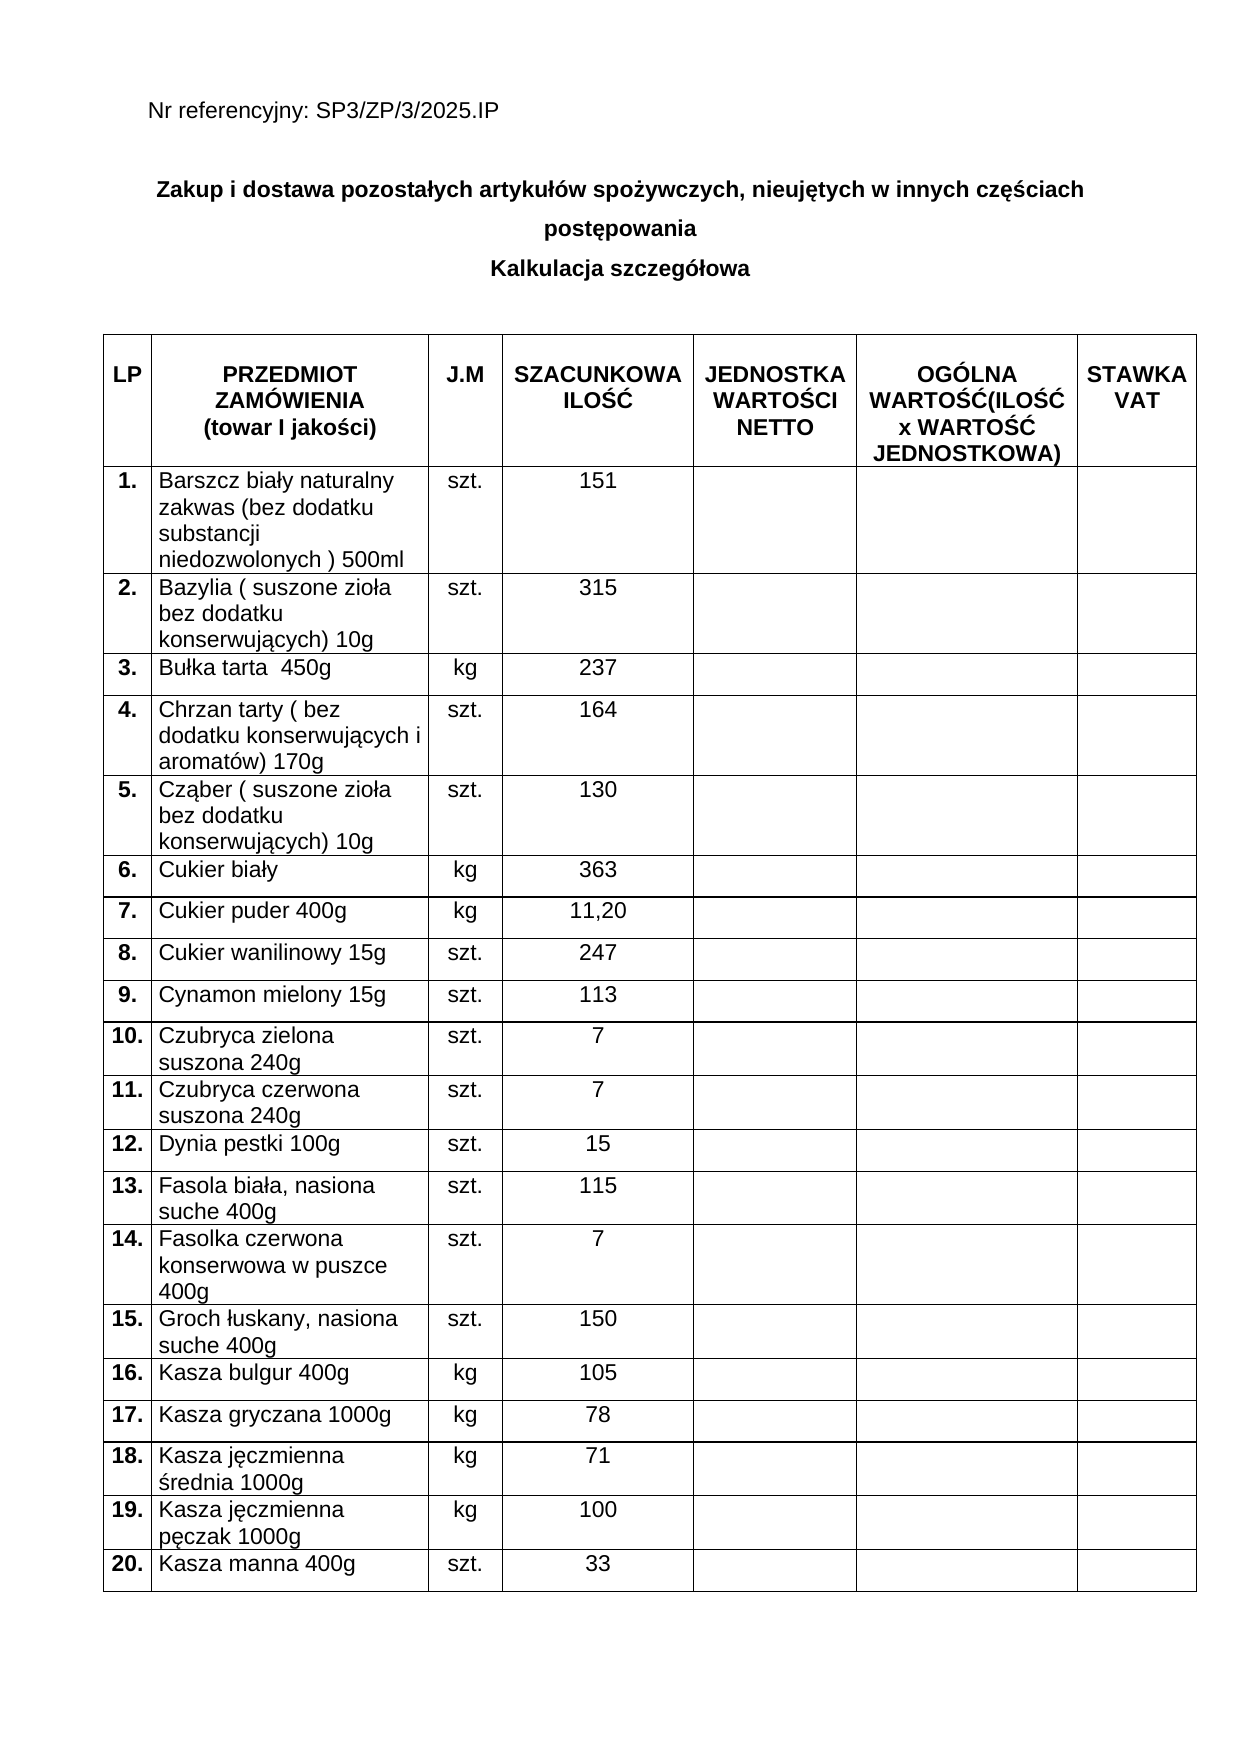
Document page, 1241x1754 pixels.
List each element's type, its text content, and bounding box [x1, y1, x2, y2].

table_cell [694, 776, 856, 855]
table_cell 7 [503, 1225, 693, 1304]
table_cell 3. [104, 654, 151, 694]
table_header PRZEDMIOT ZAMÓWIENIA (towar I jakości) [152, 335, 428, 466]
table_cell 113 [503, 981, 693, 1021]
table_header JEDNOSTKA WARTOŚCI NETTO [694, 335, 856, 466]
table_cell 7 [503, 1076, 693, 1129]
table_cell 15 [503, 1130, 693, 1171]
table_cell [857, 981, 1077, 1021]
table_cell 12. [104, 1130, 151, 1171]
table_cell [857, 1130, 1077, 1171]
table_cell [1078, 696, 1196, 774]
table_cell szt. [429, 981, 502, 1021]
table_cell Fasolka czerwona konserwowa w puszce 400g [152, 1225, 428, 1304]
table_cell kg [429, 1401, 502, 1441]
table_cell kg [429, 1359, 502, 1400]
table_cell [1078, 1550, 1196, 1591]
table_cell [694, 696, 856, 774]
table_cell Kasza jęczmienna średnia 1000g [152, 1443, 428, 1495]
table_cell 237 [503, 654, 693, 694]
table_cell [1078, 939, 1196, 980]
table_cell kg [429, 856, 502, 896]
table_cell [694, 898, 856, 938]
table_cell Kasza gryczana 1000g [152, 1401, 428, 1441]
table_cell kg [429, 654, 502, 694]
table_cell [694, 1130, 856, 1171]
table_cell [694, 939, 856, 980]
table_cell 9. [104, 981, 151, 1021]
table_cell [857, 1359, 1077, 1400]
table_cell 105 [503, 1359, 693, 1400]
table_cell [857, 1305, 1077, 1358]
table_cell [1078, 1305, 1196, 1358]
table_cell [857, 1172, 1077, 1224]
table_cell 33 [503, 1550, 693, 1591]
table_cell [857, 696, 1077, 774]
table_cell 130 [503, 776, 693, 855]
table_cell 100 [503, 1496, 693, 1549]
table_cell Kasza jęczmienna pęczak 1000g [152, 1496, 428, 1549]
table_cell [694, 574, 856, 653]
table_cell [1078, 1130, 1196, 1171]
table_cell [694, 1401, 856, 1441]
table_cell [694, 654, 856, 694]
table_cell [694, 1305, 856, 1358]
table_cell 20. [104, 1550, 151, 1591]
table_cell Cukier wanilinowy 15g [152, 939, 428, 980]
table_cell Bułka tarta 450g [152, 654, 428, 694]
table_cell 19. [104, 1496, 151, 1549]
table_cell Groch łuskany, nasiona suche 400g [152, 1305, 428, 1358]
table_cell Czubryca zielona suszona 240g [152, 1023, 428, 1075]
text Zakup i dostawa pozostałych artykułów spożywczych, nieujętych w innych częściach postępowania [148, 176, 1093, 241]
table_cell [857, 1443, 1077, 1495]
table_cell szt. [429, 696, 502, 774]
table_cell szt. [429, 467, 502, 573]
table_cell [694, 1023, 856, 1075]
table_cell Chrzan tarty ( bez dodatku konserwujących i aromatów) 170g [152, 696, 428, 774]
table_cell szt. [429, 939, 502, 980]
table_cell szt. [429, 1130, 502, 1171]
table_cell [857, 574, 1077, 653]
table_cell 16. [104, 1359, 151, 1400]
table_cell 13. [104, 1172, 151, 1224]
table_cell 15. [104, 1305, 151, 1358]
text Kalkulacja szczegółowa [148, 254, 1093, 281]
table_cell Cynamon mielony 15g [152, 981, 428, 1021]
table_cell [694, 1076, 856, 1129]
table_cell [1078, 776, 1196, 855]
table_cell [1078, 856, 1196, 896]
table_cell szt. [429, 1550, 502, 1591]
table_cell Cukier biały [152, 856, 428, 896]
table_cell [694, 1359, 856, 1400]
table_cell Bazylia ( suszone zioła bez dodatku konserwujących) 10g [152, 574, 428, 653]
table_cell [694, 1550, 856, 1591]
table_cell 4. [104, 696, 151, 774]
table_cell [1078, 981, 1196, 1021]
table_cell 14. [104, 1225, 151, 1304]
table_cell 11,20 [503, 898, 693, 938]
table_cell [1078, 467, 1196, 573]
table_cell [857, 1496, 1077, 1549]
table_cell 18. [104, 1443, 151, 1495]
table_cell [1078, 574, 1196, 653]
table_cell 7. [104, 898, 151, 938]
table_cell [857, 1076, 1077, 1129]
table_cell Barszcz biały naturalny zakwas (bez dodatku substancji niedozwolonych ) 500ml [152, 467, 428, 573]
table_cell 78 [503, 1401, 693, 1441]
table_cell [694, 1225, 856, 1304]
table_cell szt. [429, 1305, 502, 1358]
table_cell [857, 467, 1077, 573]
table_cell [694, 467, 856, 573]
table_cell 71 [503, 1443, 693, 1495]
table_cell 2. [104, 574, 151, 653]
table_cell [857, 1550, 1077, 1591]
table_cell [857, 898, 1077, 938]
table_cell 115 [503, 1172, 693, 1224]
table_cell szt. [429, 1076, 502, 1129]
table_cell szt. [429, 1225, 502, 1304]
table_cell [1078, 1443, 1196, 1495]
table_cell Kasza bulgur 400g [152, 1359, 428, 1400]
text Nr referencyjny: SP3/ZP/3/2025.IP [148, 97, 1093, 123]
table_cell 363 [503, 856, 693, 896]
table_cell 17. [104, 1401, 151, 1441]
table_cell Kasza manna 400g [152, 1550, 428, 1591]
table_header J.M [429, 335, 502, 466]
table_cell [1078, 898, 1196, 938]
table_cell Cząber ( suszone zioła bez dodatku konserwujących) 10g [152, 776, 428, 855]
table_cell 164 [503, 696, 693, 774]
table_cell 315 [503, 574, 693, 653]
table_cell szt. [429, 1172, 502, 1224]
table_cell [1078, 1076, 1196, 1129]
table_cell 8. [104, 939, 151, 980]
table_cell 5. [104, 776, 151, 855]
table_cell [1078, 1401, 1196, 1441]
table_cell [857, 1225, 1077, 1304]
table_cell [857, 856, 1077, 896]
table_cell szt. [429, 1023, 502, 1075]
table_cell 6. [104, 856, 151, 896]
table_cell [694, 1172, 856, 1224]
table_cell 247 [503, 939, 693, 980]
table_cell [857, 939, 1077, 980]
table_cell [1078, 1172, 1196, 1224]
table_cell szt. [429, 776, 502, 855]
table_cell [694, 856, 856, 896]
table_cell 10. [104, 1023, 151, 1075]
table_cell [857, 654, 1077, 694]
table_cell 11. [104, 1076, 151, 1129]
table_cell 7 [503, 1023, 693, 1075]
table_cell szt. [429, 574, 502, 653]
table_cell Fasola biała, nasiona suche 400g [152, 1172, 428, 1224]
table_header SZACUNKOWA ILOŚĆ [503, 335, 693, 466]
table_header OGÓLNA WARTOŚĆ(ILOŚĆ x WARTOŚĆ JEDNOSTKOWA) [857, 335, 1077, 466]
table_cell [1078, 654, 1196, 694]
table_cell [857, 776, 1077, 855]
table_cell [694, 1443, 856, 1495]
table_cell 1. [104, 467, 151, 573]
table_cell [1078, 1496, 1196, 1549]
table_cell [694, 1496, 856, 1549]
table_cell [1078, 1359, 1196, 1400]
table_cell [694, 981, 856, 1021]
table_cell 150 [503, 1305, 693, 1358]
table_cell [857, 1401, 1077, 1441]
table_cell [1078, 1225, 1196, 1304]
table_header LP [104, 335, 151, 466]
table_cell kg [429, 1496, 502, 1549]
table_cell Cukier puder 400g [152, 898, 428, 938]
table_cell 151 [503, 467, 693, 573]
table_cell Czubryca czerwona suszona 240g [152, 1076, 428, 1129]
table_cell [857, 1023, 1077, 1075]
table_cell [1078, 1023, 1196, 1075]
table_cell kg [429, 898, 502, 938]
table_cell Dynia pestki 100g [152, 1130, 428, 1171]
table_header STAWKA VAT [1078, 335, 1196, 466]
table_cell kg [429, 1443, 502, 1495]
